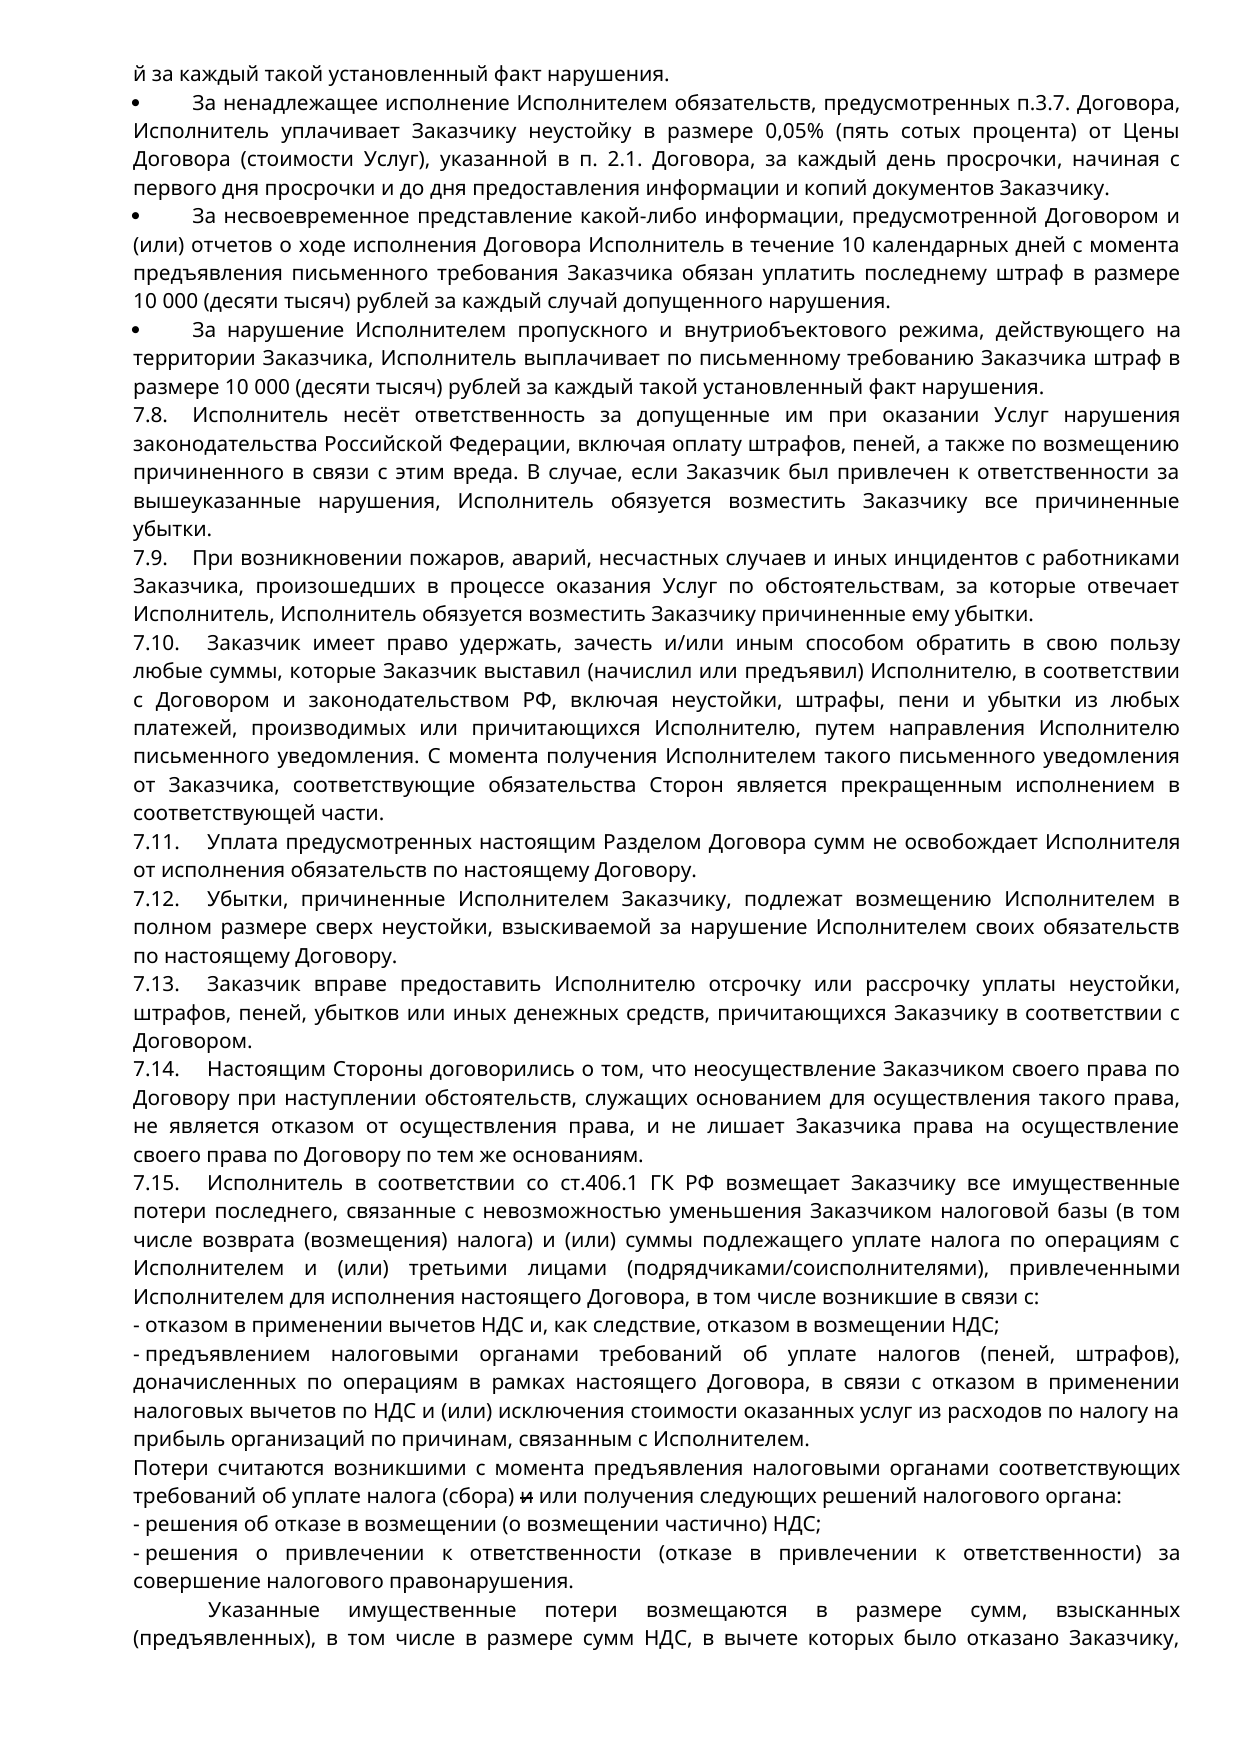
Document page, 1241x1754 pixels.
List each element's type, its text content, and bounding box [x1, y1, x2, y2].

list Уплата предусмотренных настоящим Разделом Договора сумм не освобождает Исполнителя от исполнения обязательств по настоящему Договору. [133, 827, 1181, 884]
list При возникновении пожаров, аварий, несчастных случаев и иных инцидентов с работниками Заказчика, произошедших в процессе оказания Услуг по обстоятельствам, за которые отвечает Исполнитель, Исполнитель обязуется возместить Заказчику причиненные ему убытки. [133, 543, 1181, 628]
list Потери считаются возникшими с момента предъявления налоговыми органами соответствующих требований об уплате налога (сбора) и или получения следующих решений налогового органа: [133, 1453, 1181, 1509]
list За несвоевременное представление какой-либо информации, предусмотренной Договором и (или) отчетов о ходе исполнения Договора Исполнитель в течение 10 календарных дней с момента предъявления письменного требования Заказчика обязан уплатить последнему штраф в размере 10 000 (десяти тысяч) рублей за каждый случай допущенного нарушения. [132, 201, 1181, 315]
text й за каждый такой установленный факт нарушения. [133, 59, 1181, 88]
list За нарушение Исполнителем пропускного и внутриобъектового режима, действующего на территории Заказчика, Исполнитель выплачивает по письменному требованию Заказчика штраф в размере 10 000 (десяти тысяч) рублей за каждый такой установленный факт нарушения. [132, 315, 1181, 400]
list - предъявлением налоговыми органами требований об уплате налогов (пеней, штрафов), доначисленных по операциям в рамках настоящего Договора, в связи с отказом в применении налоговых вычетов по НДС и (или) исключения стоимости оказанных услуг из расходов по налогу на прибыль организаций по причинам, связанным с Исполнителем. [133, 1339, 1181, 1453]
list - решения об отказе в возмещении (о возмещении частично) НДС; [133, 1509, 1181, 1538]
list Исполнитель в соответствии со ст.406.1 ГК РФ возмещает Заказчику все имущественные потери последнего, связанные с невозможностью уменьшения Заказчиком налоговой базы (в том числе возврата (возмещения) налога) и (или) суммы подлежащего уплате налога по операциям с Исполнителем и (или) третьими лицами (подрядчиками/соисполнителями), привлеченными Исполнителем для исполнения настоящего Договора, в том числе возникшие в связи с: [133, 1168, 1181, 1310]
list Настоящим Стороны договорились о том, что неосуществление Заказчиком своего права по Договору при наступлении обстоятельств, служащих основанием для осуществления такого права, не является отказом от осуществления права, и не лишает Заказчика права на осуществление своего права по Договору по тем же основаниям. [133, 1054, 1181, 1168]
list - решения о привлечении к ответственности (отказе в привлечении к ответственности) за совершение налогового правонарушения. [133, 1538, 1181, 1595]
list - отказом в применении вычетов НДС и, как следствие, отказом в возмещении НДС; [133, 1310, 1181, 1339]
list Заказчик имеет право удержать, зачесть и/или иным способом обратить в свою пользу любые суммы, которые Заказчик выставил (начислил или предъявил) Исполнителю, в соответствии с Договором и законодательством РФ, включая неустойки, штрафы, пени и убытки из любых платежей, производимых или причитающихся Исполнителю, путем направления Исполнителю письменного уведомления. С момента получения Исполнителем такого письменного уведомления от Заказчика, соответствующие обязательства Сторон является прекращенным исполнением в соответствующей части. [133, 628, 1181, 827]
list Исполнитель несёт ответственность за допущенные им при оказании Услуг нарушения законодательства Российской Федерации, включая оплату штрафов, пеней, а также по возмещению причиненного в связи с этим вреда. В случае, если Заказчик был привлечен к ответственности за вышеуказанные нарушения, Исполнитель обязуется возместить Заказчику все причиненные убытки. [133, 400, 1181, 543]
list Убытки, причиненные Исполнителем Заказчику, подлежат возмещению Исполнителем в полном размере сверх неустойки, взыскиваемой за нарушение Исполнителем своих обязательств по настоящему Договору. [133, 884, 1181, 969]
list За ненадлежащее исполнение Исполнителем обязательств, предусмотренных п.3.7. Договора, Исполнитель уплачивает Заказчику неустойку в размере 0,05% (пять сотых процента) от Цены Договора (стоимости Услуг), указанной в п. 2.1. Договора, за каждый день просрочки, начиная с первого дня просрочки и до дня предоставления информации и копий документов Заказчику. [132, 88, 1181, 201]
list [133, 1595, 1181, 1652]
list Заказчик вправе предоставить Исполнителю отсрочку или рассрочку уплаты неустойки, штрафов, пеней, убытков или иных денежных средств, причитающихся Заказчику в соответствии с Договором. [133, 969, 1181, 1054]
